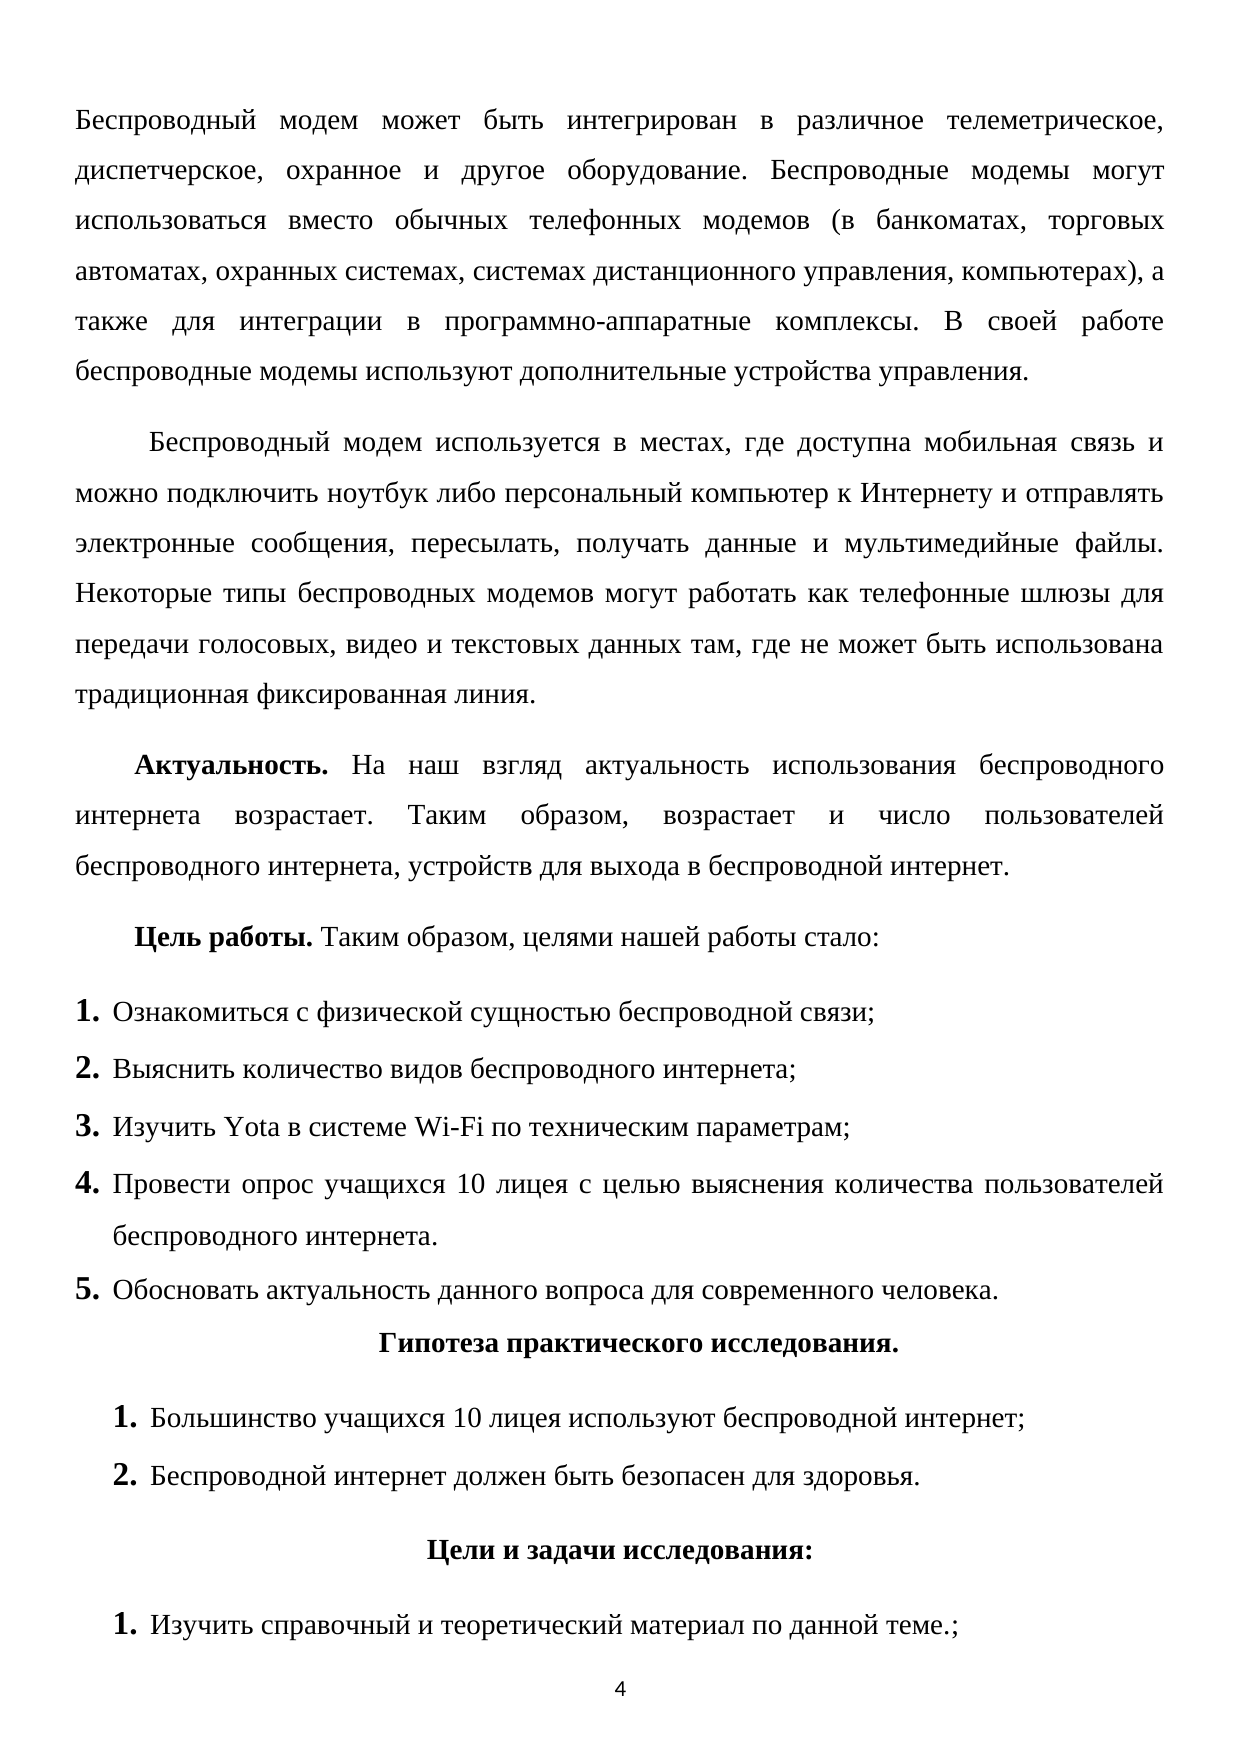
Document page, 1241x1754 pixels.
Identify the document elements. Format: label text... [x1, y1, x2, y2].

text Беспроводный модем используется в местах, где доступна мобильная связь и можно подключить ноутбук либо персональный компьютер к Интернету и отправлять электронные сообщения, пересылать, получать данные и мультимедийные файлы. Некоторые типы беспроводных модемов могут работать как телефонные шлюзы для передачи голосовых, видео и текстовых данных там, где не может быть использована традиционная фиксированная линия. [75, 424, 1165, 709]
list Беспроводной интернет должен быть безопасен для здоровья. [112, 1454, 1165, 1492]
text Цели и задачи исследования: [75, 1532, 1165, 1566]
list Ознакомиться с физической сущностью беспроводной связи; [75, 990, 1165, 1028]
list Выяснить количество видов беспроводного интернета; [75, 1048, 1165, 1086]
list Изучить справочный и теоретический материал по данной теме.; [112, 1604, 1165, 1642]
list Большинство учащихся 10 лицея используют беспроводной интернет; [112, 1397, 1165, 1435]
list Обосновать актуальность данного вопроса для современного человека. [75, 1268, 1165, 1306]
text Гипотеза практического исследования. [75, 1326, 1165, 1359]
list Изучить Yota в системе Wi-Fi по техническим параметрам; [75, 1105, 1165, 1143]
text Актуальность. На наш взгляд актуальность использования беспроводного интернета возрастает. Таким образом, возрастает и число пользователей беспроводного интернета, устройств для выхода в беспроводной интернет. [75, 747, 1165, 881]
text Цель работы. Таким образом, целями нашей работы стало: [75, 919, 1165, 952]
list Провести опрос учащихся 10 лицея с целью выяснения количества пользователей беспроводного интернета. [75, 1163, 1165, 1251]
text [75, 102, 1165, 387]
